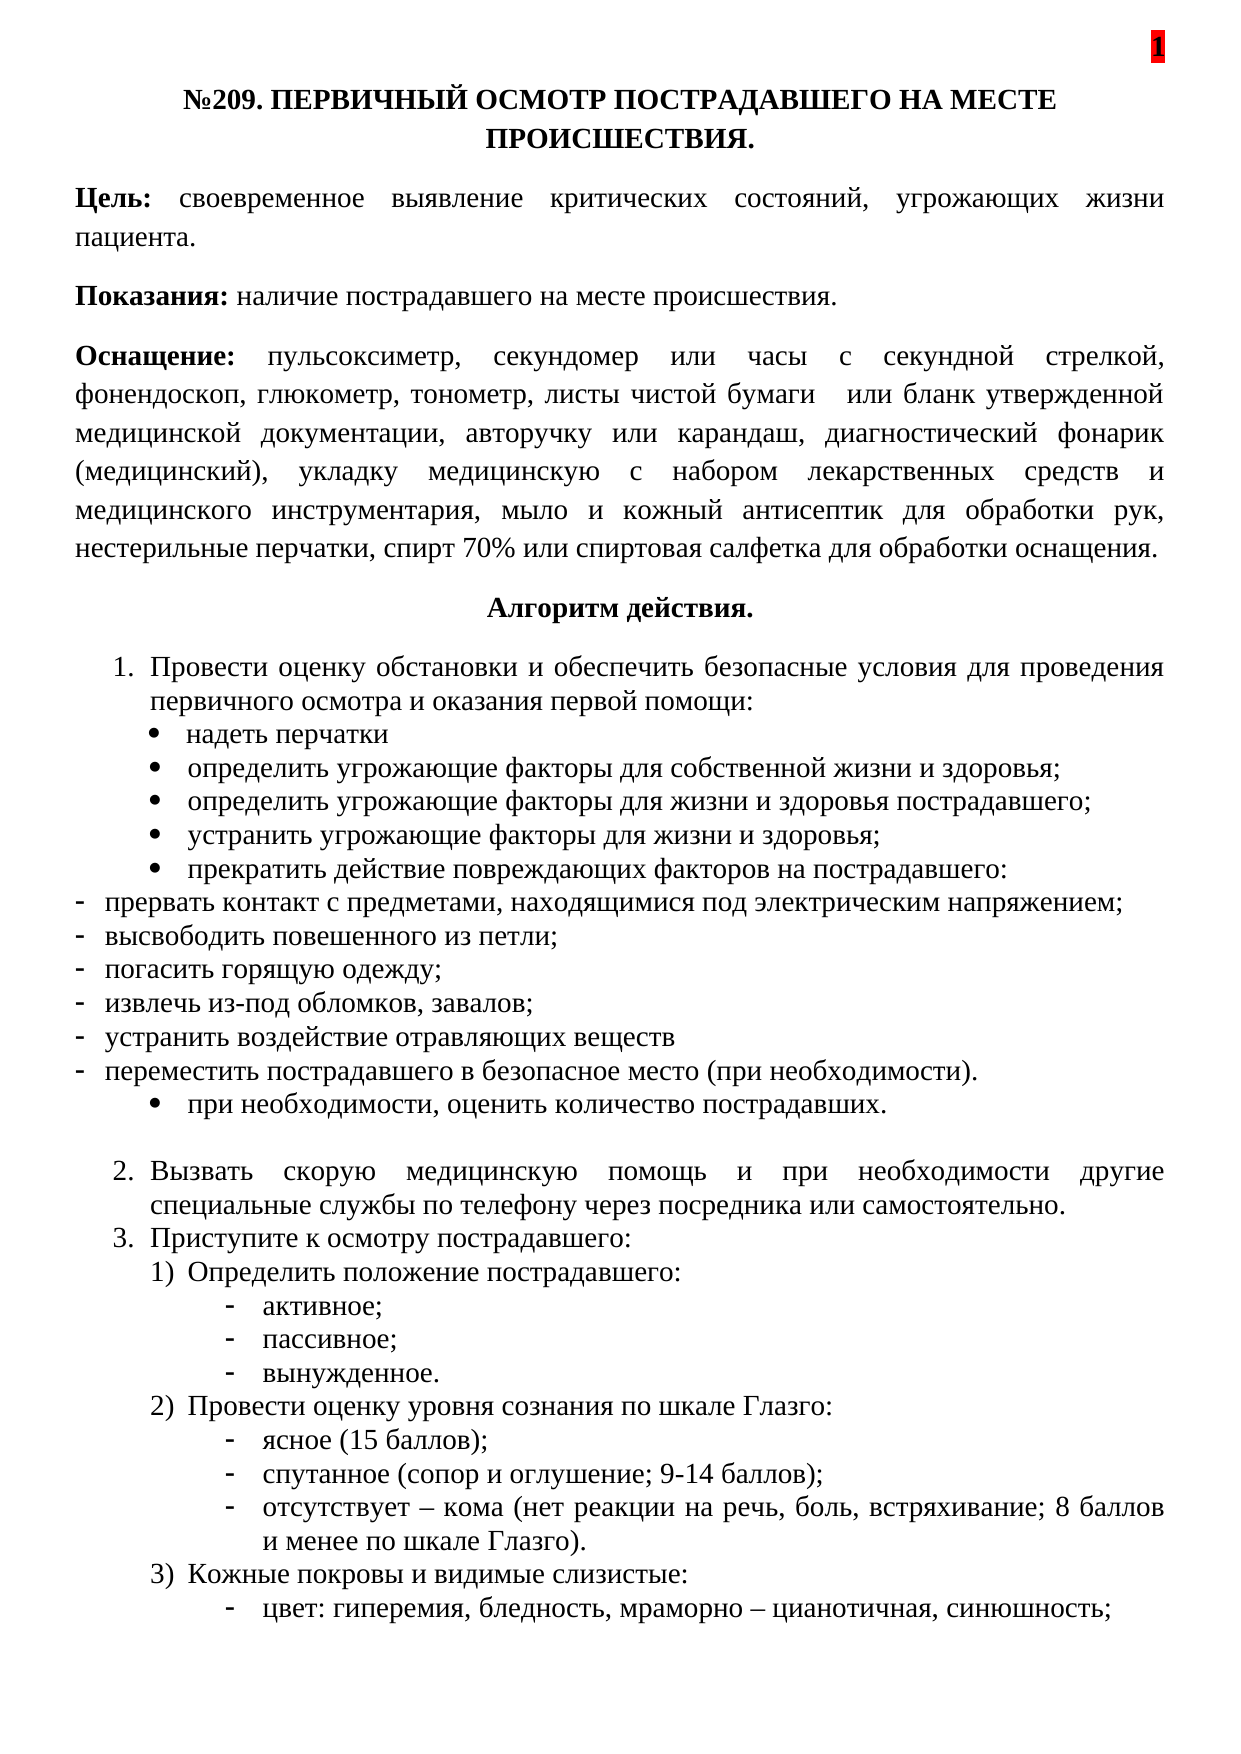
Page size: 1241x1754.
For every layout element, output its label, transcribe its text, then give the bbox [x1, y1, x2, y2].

list погасить горящую одежду; [75, 952, 1165, 985]
list устранить угрожающие факторы для жизни и здоровья; [150, 817, 1165, 851]
list пассивное; [225, 1321, 1165, 1355]
list высвободить повешенного из петли; [75, 918, 1165, 952]
list Приступите к осмотру пострадавшего: [112, 1221, 1165, 1254]
list определить угрожающие факторы для собственной жизни и здоровья; [150, 750, 1165, 783]
list определить угрожающие факторы для жизни и здоровья пострадавшего; [150, 783, 1165, 817]
list устранить воздействие отравляющих веществ [75, 1019, 1165, 1053]
list переместить пострадавшего в безопасное место (при необходимости). [75, 1053, 1165, 1086]
text Оснащение: пульсоксиметр, секундомер или часы с секундной стрелкой, фонендоскоп, глюкометр, тонометр, листы чистой бумаги или бланк утвержденной медицинской документации, авторучку или карандаш, диагностический фонарик (медицинский), укладку медицинскую с набором лекарственных средств и медицинского инструментария, мыло и кожный антисептик для обработки рук, нестерильные перчатки, спирт 70% или спиртовая салфетка для обработки оснащения. [75, 338, 1165, 564]
list Провести оценку уровня сознания по шкале Глазго: [150, 1388, 1165, 1422]
list прервать контакт с предметами, находящимися под электрическим напряжением; [75, 884, 1165, 918]
text Цель: своевременное выявление критических состояний, угрожающих жизни пациента. [75, 180, 1165, 252]
list при необходимости, оценить количество пострадавших. [150, 1086, 1165, 1120]
text 1 [75, 29, 1165, 63]
list Провести оценку обстановки и обеспечить безопасные условия для проведения первичного осмотра и оказания первой помощи: [112, 649, 1165, 716]
text Показания: наличие пострадавшего на месте происшествия. [75, 278, 1165, 312]
text Алгоритм действия. [75, 590, 1165, 623]
list спутанное (сопор и оглушение; 9-14 баллов); [225, 1456, 1165, 1489]
list отсутствует – кома (нет реакции на речь, боль, встряхивание; 8 баллов и менее по шкале Глазго). [225, 1489, 1165, 1557]
list прекратить действие повреждающих факторов на пострадавшего: [150, 851, 1165, 884]
list Кожные покровы и видимые слизистые: [150, 1557, 1165, 1590]
list цвет: гиперемия, бледность, мраморно – цианотичная, синюшность; [225, 1590, 1165, 1624]
list ясное (15 баллов); [225, 1422, 1165, 1456]
text №209. ПЕРВИЧНЫЙ ОСМОТР ПОСТРАДАВШЕГО НА МЕСТЕ ПРОИСШЕСТВИЯ. [75, 82, 1165, 154]
list вынужденное. [225, 1355, 1165, 1388]
list Вызвать скорую медицинскую помощь и при необходимости другие специальные службы по телефону через посредника или самостоятельно. [112, 1153, 1165, 1221]
list Определить положение пострадавшего: [150, 1254, 1165, 1288]
list извлечь из-под обломков, завалов; [75, 985, 1165, 1019]
list активное; [225, 1288, 1165, 1321]
list надеть перчатки [149, 716, 1165, 750]
